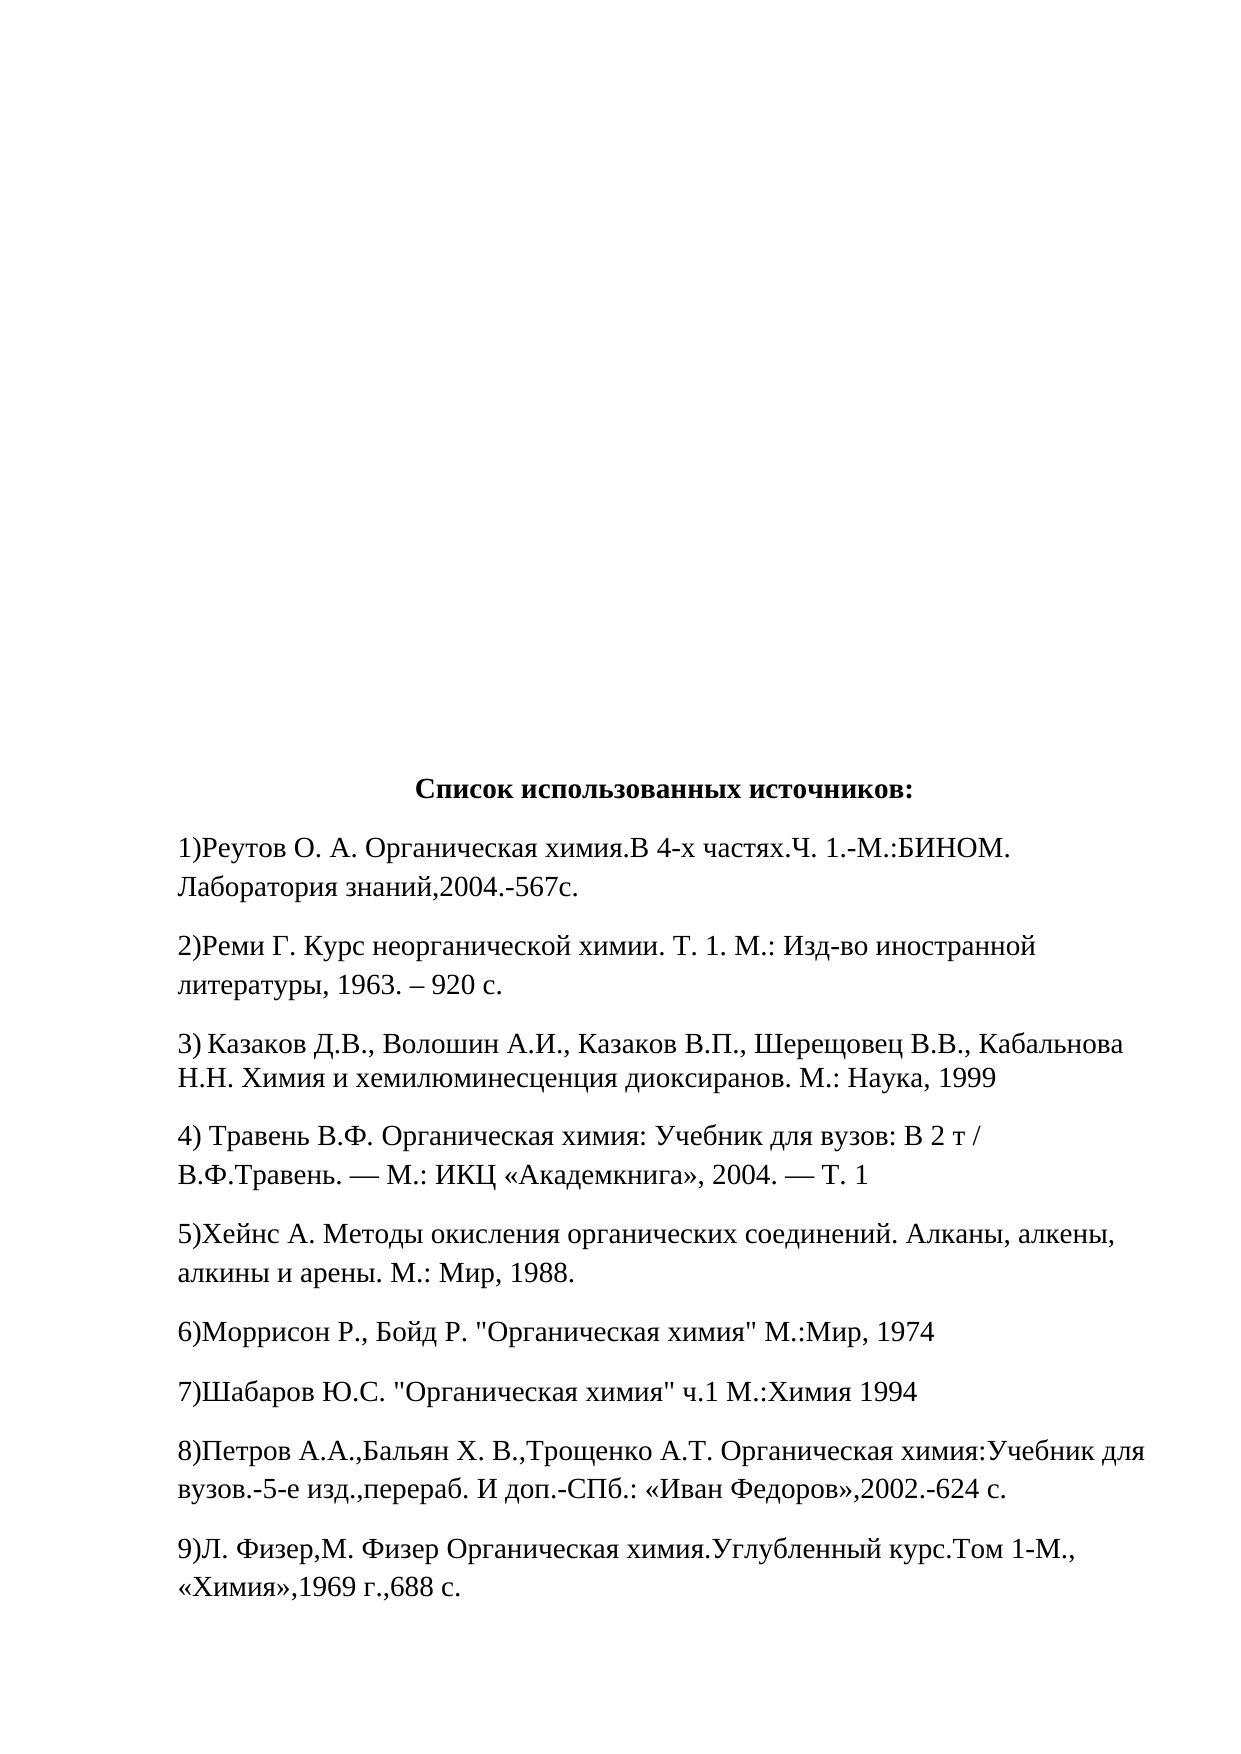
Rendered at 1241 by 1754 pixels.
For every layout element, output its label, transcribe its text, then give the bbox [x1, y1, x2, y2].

text 6)Моррисон Р., Бойд Р. "Органическая химия" М.:Мир, 1974 [177, 1314, 1152, 1348]
text 7)Шабаров Ю.С. "Органическая химия" ч.1 М.:Химия 1994 [177, 1374, 1152, 1407]
text 8)Петров А.А.,Бальян Х. В.,Трощенко А.Т. Органическая химия:Учебник для вузов.-5-е изд.,перераб. И доп.-СПб.: «Иван Федоров»,2002.-624 с. [177, 1433, 1152, 1505]
text 3) Казаков Д.В., Волошин А.И., Казаков В.П., Шерещовец В.В., Кабальнова Н.Н. Химия и хемилюминесценция диоксиранов. М.: Наука, 1999 [177, 1026, 1152, 1093]
text Список использованных источников: [177, 771, 1152, 805]
text 2)Реми Г. Курс неорганической химии. Т. 1. М.: Изд-во иностранной литературы, 1963. – 920 с. [177, 928, 1152, 1001]
text 4) Травень В.Ф. Органическая химия: Учебник для вузов: В 2 т / В.Ф.Травень. — М.: ИКЦ «Академкнига», 2004. — Т. 1 [177, 1118, 1152, 1191]
text 5)Хейнс А. Методы окисления органических соединений. Алканы, алкены, алкины и арены. М.: Мир, 1988. [177, 1216, 1152, 1288]
text 1)Реутов О. А. Органическая химия.В 4-х частях.Ч. 1.-М.:БИНОМ. Лаборатория знаний,2004.-567с. [177, 831, 1152, 903]
text 9)Л. Физер,М. Физер Органическая химия.Углубленный курс.Том 1-М., «Химия»,1969 г.,688 с. [177, 1531, 1152, 1603]
